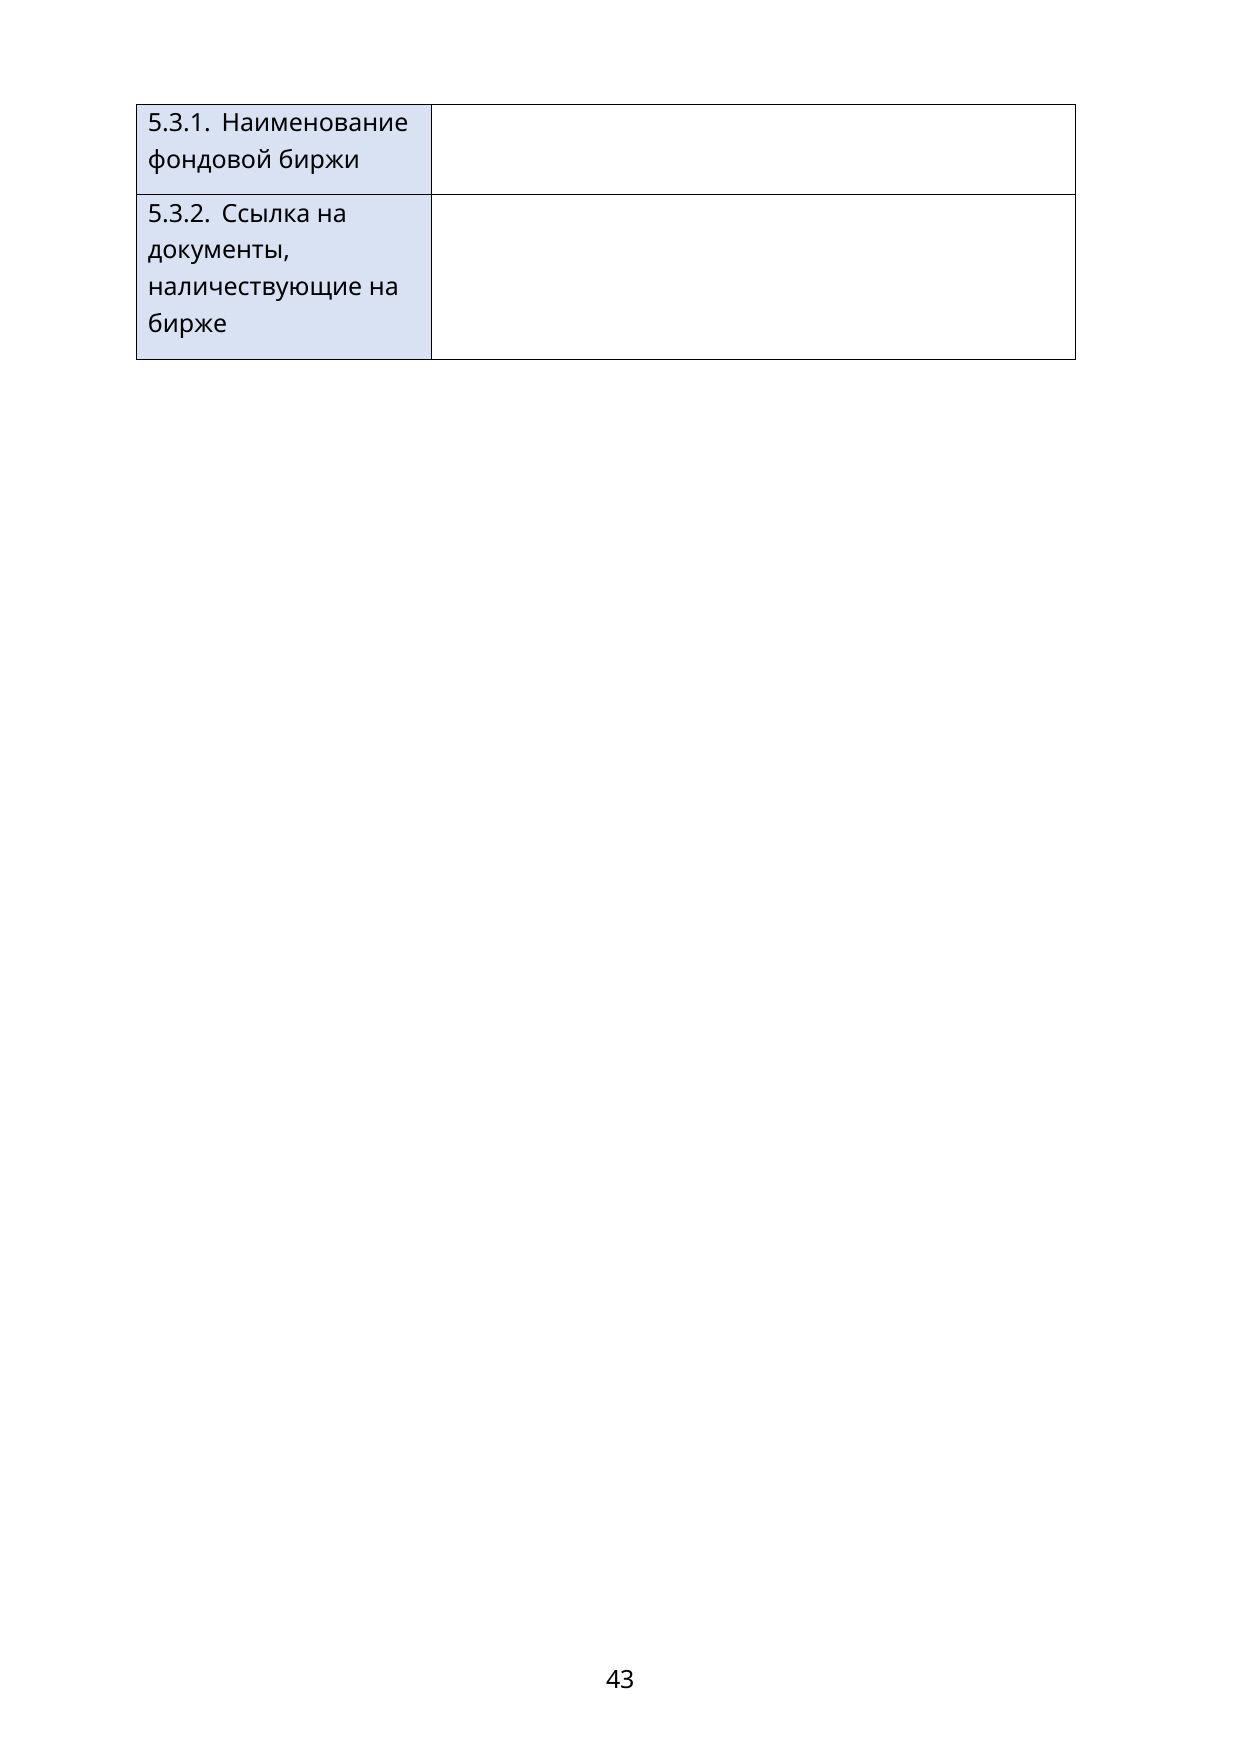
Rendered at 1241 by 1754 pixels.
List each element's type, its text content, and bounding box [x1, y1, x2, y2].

table_cell [432, 195, 1075, 359]
table_header [432, 105, 1075, 194]
table_header Наименование фондовой биржи [137, 105, 431, 194]
table_cell Ссылка на документы, наличествующие на бирже [137, 195, 431, 359]
